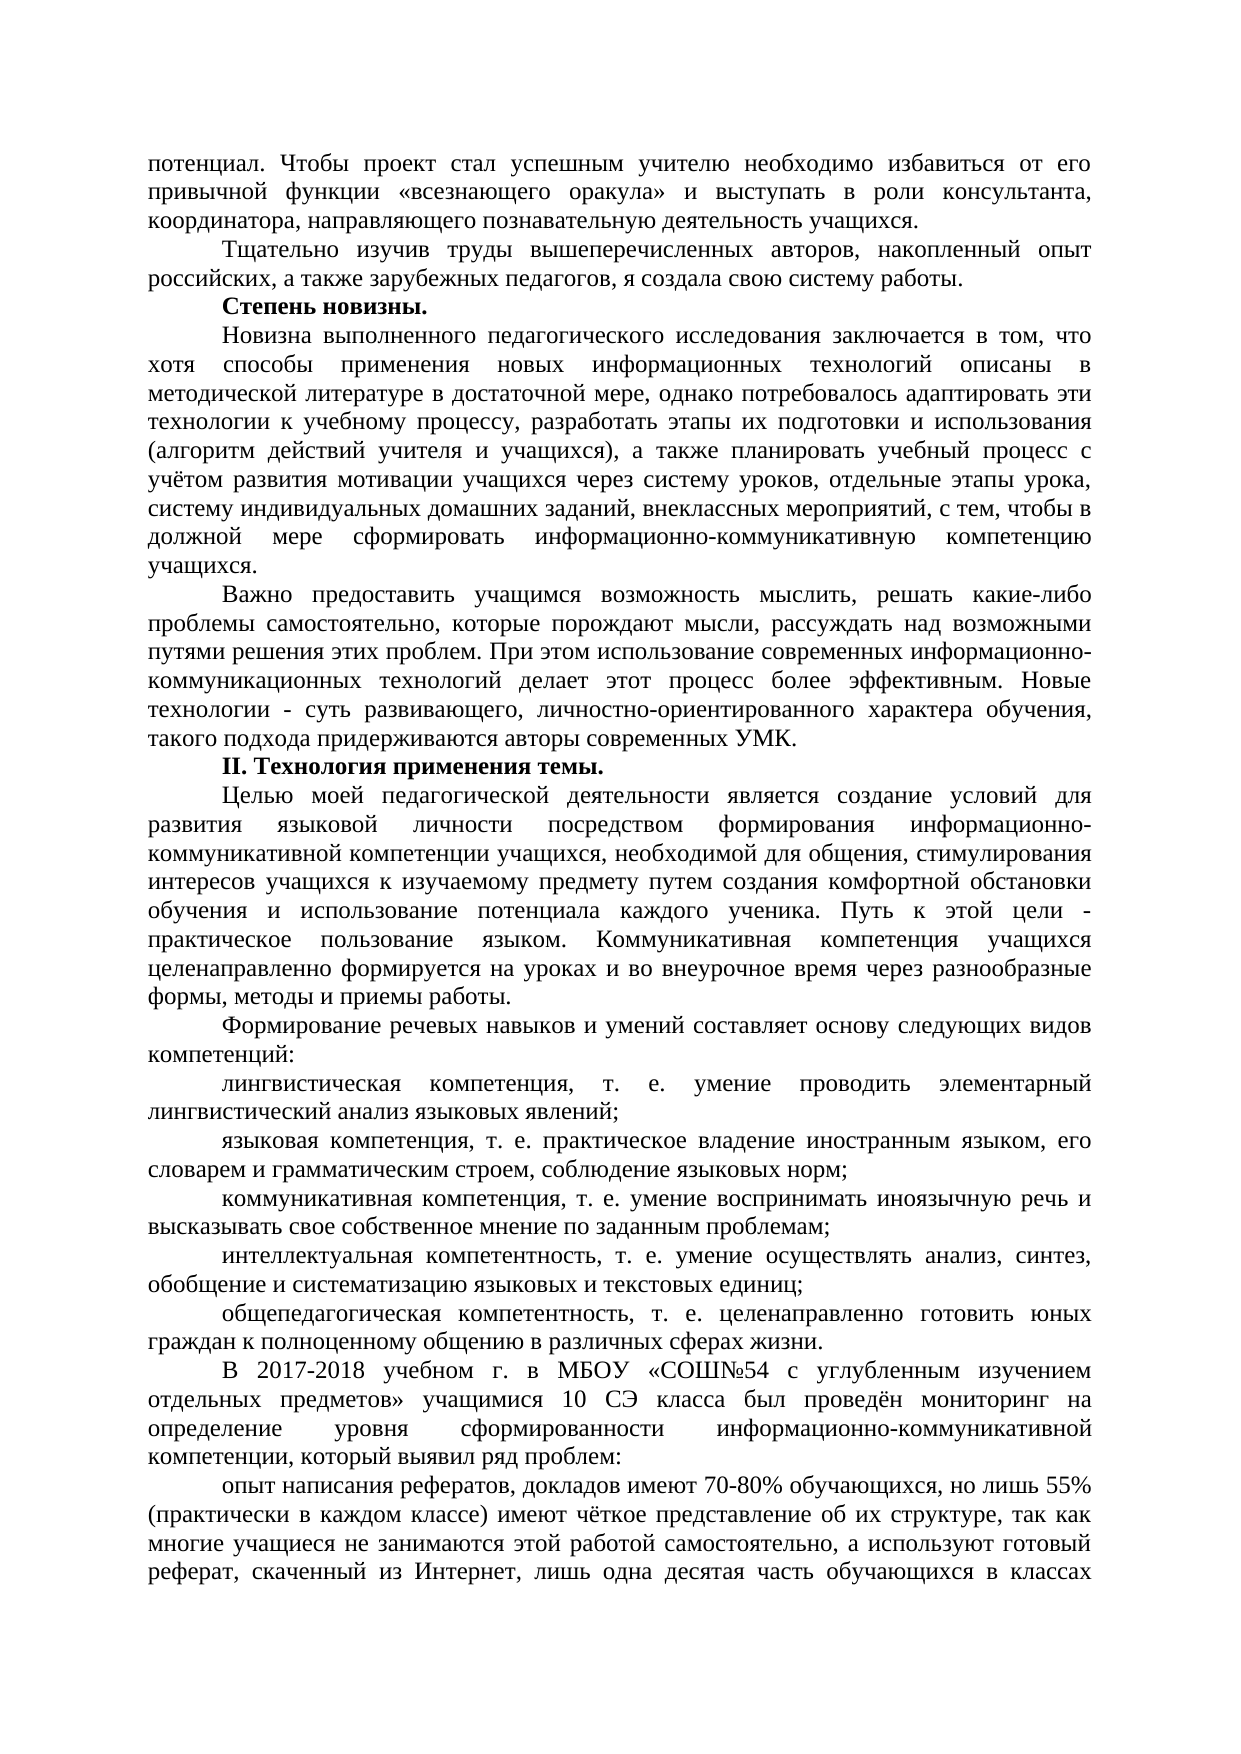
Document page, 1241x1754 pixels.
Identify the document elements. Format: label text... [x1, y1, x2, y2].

text Важно предоставить учащимся возможность мыслить, решать какие-либо проблемы самостоятельно, которые порождают мысли, рассуждать над возможными путями решения этих проблем. При этом использование современных информационно-коммуникационных технологий делает этот процесс более эффективным. Новые технологии - суть развивающего, личностно-ориентированного характера обучения, такого подхода придерживаются авторы современных УМК. [148, 579, 1092, 751]
text В 2017-2018 учебном г. в МБОУ «СОШ№54 с углубленным изучением отдельных предметов» учащимися 10 СЭ класса был проведён мониторинг на определение уровня сформированности информационно-коммуникативной компетенции, который выявил ряд проблем: [148, 1355, 1092, 1470]
text интеллектуальная компетентность, т. е. умение осуществлять анализ, синтез, обобщение и систематизацию языковых и текстовых единиц; [148, 1240, 1092, 1298]
text Тщательно изучив труды вышеперечисленных авторов, накопленный опыт российских, а также зарубежных педагогов, я создала свою систему работы. [148, 234, 1092, 291]
text языковая компетенция, т. е. практическое владение иностранным языком, его словарем и грамматическим строем, соблюдение языковых норм; [148, 1125, 1092, 1183]
text общепедагогическая компетентность, т. е. целенаправленно готовить юных граждан к полноценному общению в различных сферах жизни. [148, 1298, 1092, 1355]
text II. Технология применения темы. [148, 751, 1092, 780]
text Целью моей педагогической деятельности является создание условий для развития языковой личности посредством формирования информационно-коммуникативной компетенции учащихся, необходимой для общения, стимулирования интересов учащихся к изучаемому предмету путем создания комфортной обстановки обучения и использование потенциала каждого ученика. Путь к этой цели - практическое пользование языком. Коммуникативная компетенция учащихся целенаправленно формируется на уроках и во внеурочное время через разнообразные формы, методы и приемы работы. [148, 780, 1092, 1010]
text Степень новизны. [148, 291, 1092, 320]
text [148, 1470, 1092, 1585]
text Формирование речевых навыков и умений составляет основу следующих видов компетенций: [148, 1010, 1092, 1068]
text коммуникативная компетенция, т. е. умение воспринимать иноязычную речь и высказывать свое собственное мнение по заданным проблемам; [148, 1183, 1092, 1240]
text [148, 148, 1092, 234]
text лингвистическая компетенция, т. е. умение проводить элементарный лингвистический анализ языковых явлений; [148, 1068, 1092, 1125]
text Новизна выполненного педагогического исследования заключается в том, что хотя способы применения новых информационных технологий описаны в методической литературе в достаточной мере, однако потребовалось адаптировать эти технологии к учебному процессу, разработать этапы их подготовки и использования (алгоритм действий учителя и учащихся), а также планировать учебный процесс с учётом развития мотивации учащихся через систему уроков, отдельные этапы урока, систему индивидуальных домашних заданий, внеклассных мероприятий, с тем, чтобы в должной мере сформировать информационно-коммуникативную компетенцию учащихся. [148, 320, 1092, 579]
